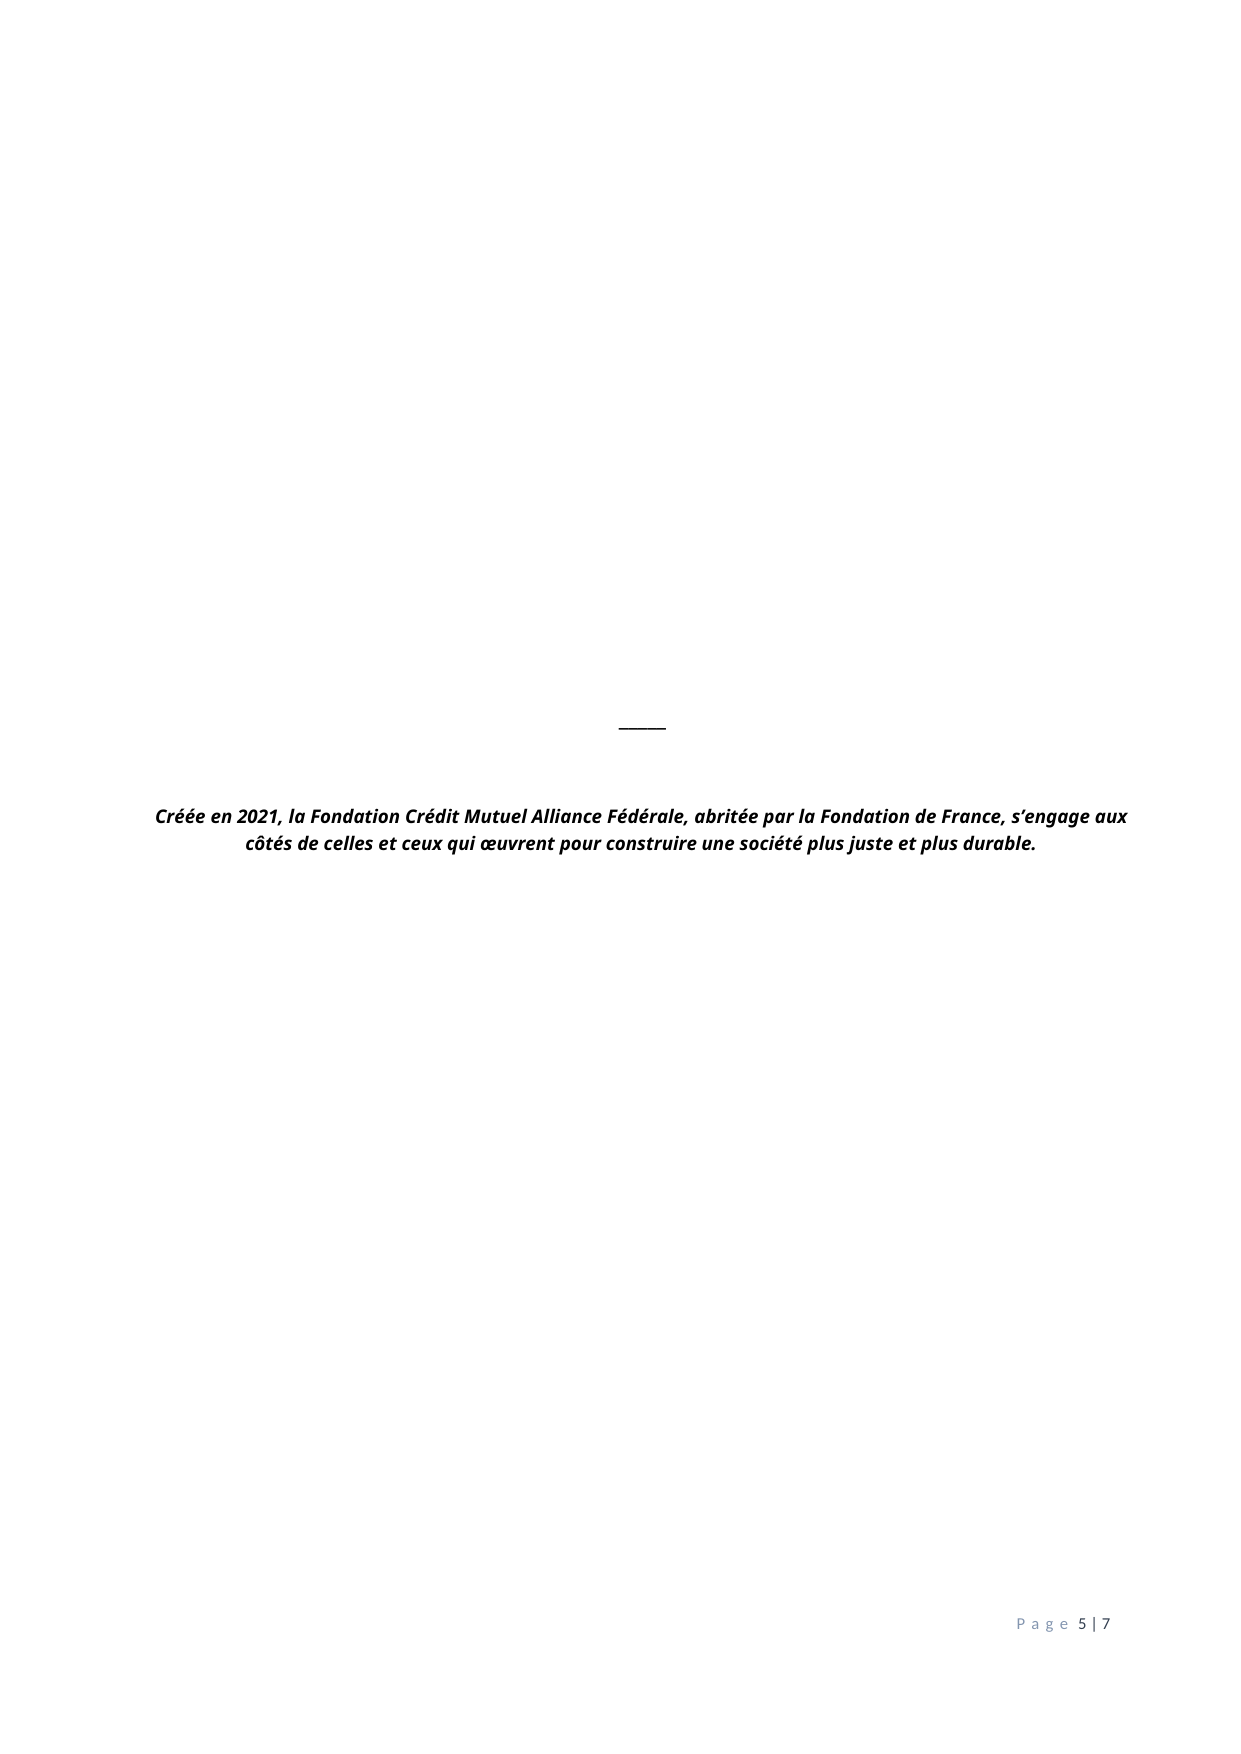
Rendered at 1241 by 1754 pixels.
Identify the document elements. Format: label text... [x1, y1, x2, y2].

text _____ [148, 702, 1137, 733]
text Créée en 2021, la Fondation Crédit Mutuel Alliance Fédérale, abritée par la Fondation de France, s’engage aux côtés de celles et ceux qui œuvrent pour construire une société plus juste et plus durable. [148, 803, 1137, 856]
